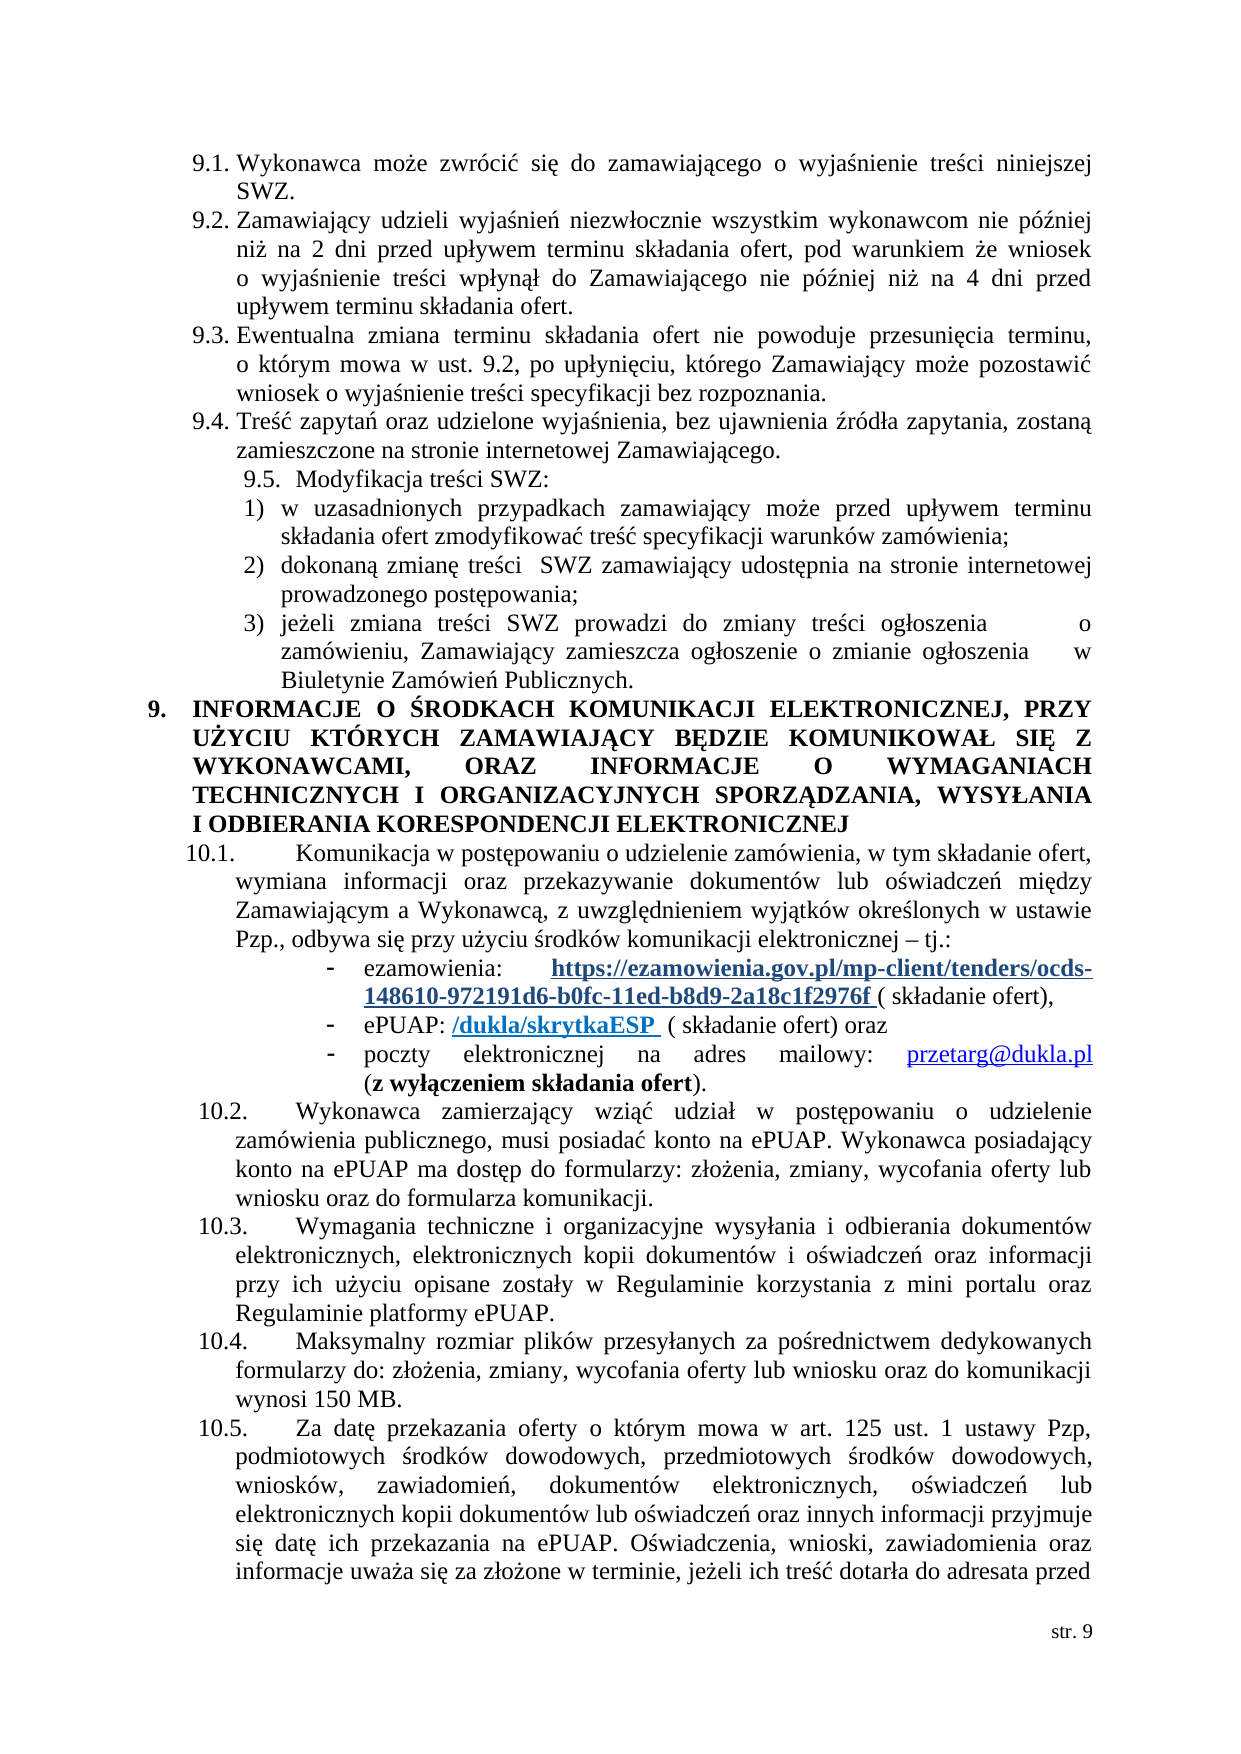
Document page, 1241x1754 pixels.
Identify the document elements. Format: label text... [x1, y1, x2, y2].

list Komunikacja w postępowaniu o udzielenie zamówienia, w tym składanie ofert, wymiana informacji oraz przekazywanie dokumentów lub oświadczeń między Zamawiającym a Wykonawcą, z uwzględnieniem wyjątków określonych w ustawie Pzp., odbywa się przy użyciu środków komunikacji elektronicznej – tj.: [185, 838, 1093, 953]
list Ewentualna zmiana terminu składania ofert nie powoduje przesunięcia terminu, o którym mowa w ust. 9.2, po upłynięciu, którego Zamawiający może pozostawić wniosek o wyjaśnienie treści specyfikacji bez rozpoznania. [192, 320, 1093, 406]
list ePUAP: /dukla/skrytkaESP ( składanie ofert) oraz [326, 1010, 1093, 1039]
list dokonaną zmianę treści SWZ zamawiający udostępnia na stronie internetowej prowadzonego postępowania; [243, 550, 1093, 608]
list Maksymalny rozmiar plików przesyłanych za pośrednictwem dedykowanych formularzy do: złożenia, zmiany, wycofania oferty lub wniosku oraz do komunikacji wynosi 150 MB. [198, 1326, 1093, 1413]
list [198, 1413, 1093, 1585]
list jeżeli zmiana treści SWZ prowadzi do zmiany treści ogłoszenia o zamówieniu, Zamawiający zamieszcza ogłoszenie o zmianie ogłoszenia w Biuletynie Zamówień Publicznych. [243, 608, 1093, 694]
list Treść zapytań oraz udzielone wyjaśnienia, bez ujawnienia źródła zapytania, zostaną zamieszczone na stronie internetowej Zamawiającego. [192, 406, 1093, 464]
list w uzasadnionych przypadkach zamawiający może przed upływem terminu składania ofert zmodyfikować treść specyfikacji warunków zamówienia; [243, 493, 1093, 550]
list Zamawiający udzieli wyjaśnień niezwłocznie wszystkim wykonawcom nie później niż na 2 dni przed upływem terminu składania ofert, pod warunkiem że wniosek o wyjaśnienie treści wpłynął do Zamawiającego nie później niż na 4 dni przed upływem terminu składania ofert. [192, 205, 1093, 320]
text INFORMACJE O ŚRODKACH KOMUNIKACJI ELEKTRONICZNEJ, PRZY UŻYCIU KTÓRYCH ZAMAWIAJĄCY BĘDZIE KOMUNIKOWAŁ SIĘ Z WYKONAWCAMI, ORAZ INFORMACJE O WYMAGANIACH TECHNICZNYCH I ORGANIZACYJNYCH SPORZĄDZANIA, WYSYŁANIA I ODBIERANIA KORESPONDENCJI ELEKTRONICZNEJ [148, 694, 1093, 838]
list poczty elektronicznej na adres mailowy: przetarg@dukla.pl (z wyłączeniem składania ofert). [327, 1039, 1093, 1096]
list Wykonawca zamierzający wziąć udział w postępowaniu o udzielenie zamówienia publicznego, musi posiadać konto na ePUAP. Wykonawca posiadający konto na ePUAP ma dostęp do formularzy: złożenia, zmiany, wycofania oferty lub wniosku oraz do formularza komunikacji. [198, 1096, 1093, 1211]
list ezamowienia: https://ezamowienia.gov.pl/mp-client/tenders/ocds-148610-972191d6-b0fc-11ed-b8d9-2a18c1f2976f ( składanie ofert), [326, 953, 1093, 1010]
list Wymagania techniczne i organizacyjne wysyłania i odbierania dokumentów elektronicznych, elektronicznych kopii dokumentów i oświadczeń oraz informacji przy ich użyciu opisane zostały w Regulaminie korzystania z mini portalu oraz Regulaminie platformy ePUAP. [198, 1211, 1093, 1326]
list Modyfikacja treści SWZ: [243, 464, 1093, 493]
list Wykonawca może zwrócić się do zamawiającego o wyjaśnienie treści niniejszej SWZ. [192, 148, 1093, 205]
